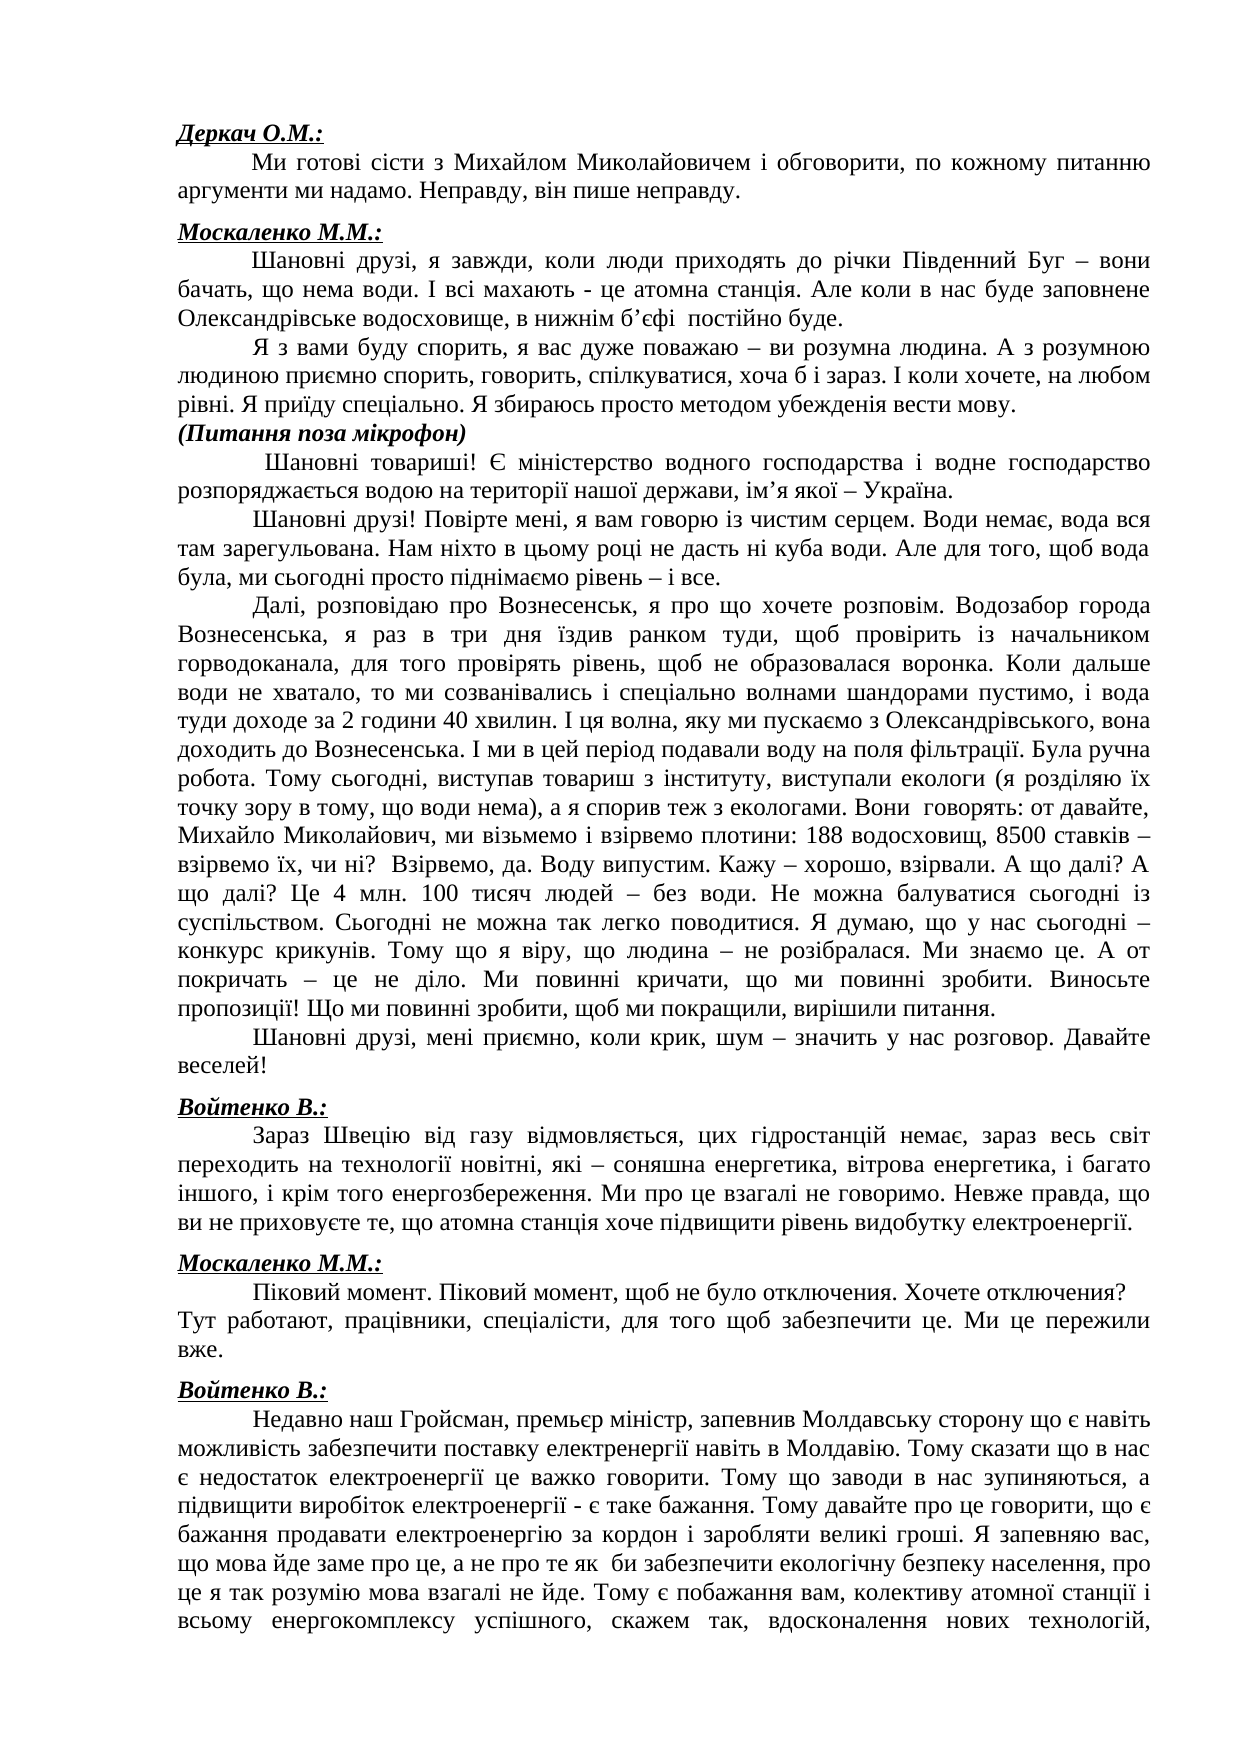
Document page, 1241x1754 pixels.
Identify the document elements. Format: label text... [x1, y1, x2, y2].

text Тут работают, працівники, спеціалісти, для того щоб забезпечити це. Ми це пережили вже. [177, 1306, 1152, 1363]
text Войтенко В.: [177, 1092, 1152, 1121]
text Войтенко В.: [177, 1376, 1152, 1404]
text Зараз Швецію від газу відмовляється, цих гідростанцій немає, зараз весь світ переходить на технології новітні, які – соняшна енергетика, вітрова енергетика, і багато іншого, і крім того енергозбереження. Ми про це взагалі не говоримо. Невже правда, що ви не приховуєте те, що атомна станція хоче підвищити рівень видобутку електроенергії. [177, 1121, 1152, 1236]
text Шановні друзі, мені приємно, коли крик, шум – значить у нас розговор. Давайте веселей! [177, 1022, 1152, 1079]
text Шановні друзі, я завжди, коли люди приходять до річки Південний Буг – вони бачать, що нема води. І всі махають - це атомна станція. Але коли в нас буде заповнене Олександрівське водосховище, в нижнім б’єфі постійно буде. [177, 246, 1152, 332]
text Далі, розповідаю про Вознесенськ, я про що хочете розповім. Водозабор города Вознесенська, я раз в три дня їздив ранком туди, щоб провірить із начальником горводоканала, для того провірять рівень, щоб не образовалася воронка. Коли дальше води не хватало, то ми созванівались і спеціально волнами шандорами пустимо, і вода туди доходе за 2 години 40 хвилин. І ця волна, яку ми пускаємо з Олександрівського, вона доходить до Вознесенська. І ми в цей період подавали воду на поля фільтрації. Була ручна робота. Тому сьогодні, виступав товариш з інституту, виступали екологи (я розділяю їх точку зору в тому, що води нема), а я спорив теж з екологами. Вони говорять: от давайте, Михайло Миколайович, ми візьмемо і взірвемо плотини: 188 водосховищ, 8500 ставків – взірвемо їх, чи ні? Взірвемо, да. Воду випустим. Кажу – хорошо, взірвали. А що далі? А що далі? Це 4 млн. 100 тисяч людей – без води. Не можна балуватися сьогодні із суспільством. Сьогодні не можна так легко поводитися. Я думаю, що у нас сьогодні – конкурс крикунів. Тому що я віру, що людина – не розібралася. Ми знаємо це. А от покричать – це не діло. Ми повинні кричати, що ми повинні зробити. Виносьте пропозиції! Що ми повинні зробити, щоб ми покращили, вирішили питання. [177, 591, 1152, 1022]
text (Питання поза мікрофон) [177, 418, 1152, 447]
text Піковий момент. Піковий момент, щоб не було отключения. Хочете отключения? [177, 1277, 1152, 1306]
text Шановні товариші! Є міністерство водного господарства і водне господарство розпоряджається водою на території нашої держави, ім’я якої – Україна. [177, 447, 1152, 504]
text Москаленко М.М.: [177, 1248, 1152, 1277]
text Москаленко М.М.: [177, 217, 1152, 246]
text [177, 1404, 1152, 1634]
text Шановні друзі! Повірте мені, я вам говорю із чистим серцем. Води немає, вода вся там зарегульована. Нам ніхто в цьому році не дасть ні куба води. Але для того, щоб вода була, ми сьогодні просто піднімаємо рівень – і все. [177, 504, 1152, 591]
text Деркач О.М.: [177, 118, 1152, 147]
text Ми готові сісти з Михайлом Миколайовичем і обговорити, по кожному питанню аргументи ми надамо. Неправду, він пише неправду. [177, 147, 1152, 204]
text Я з вами буду спорить, я вас дуже поважаю – ви розумна людина. А з розумною людиною приємно спорить, говорить, спілкуватися, хоча б і зараз. І коли хочете, на любом рівні. Я приїду спеціально. Я збираюсь просто методом убежденія вести мову. [177, 332, 1152, 418]
